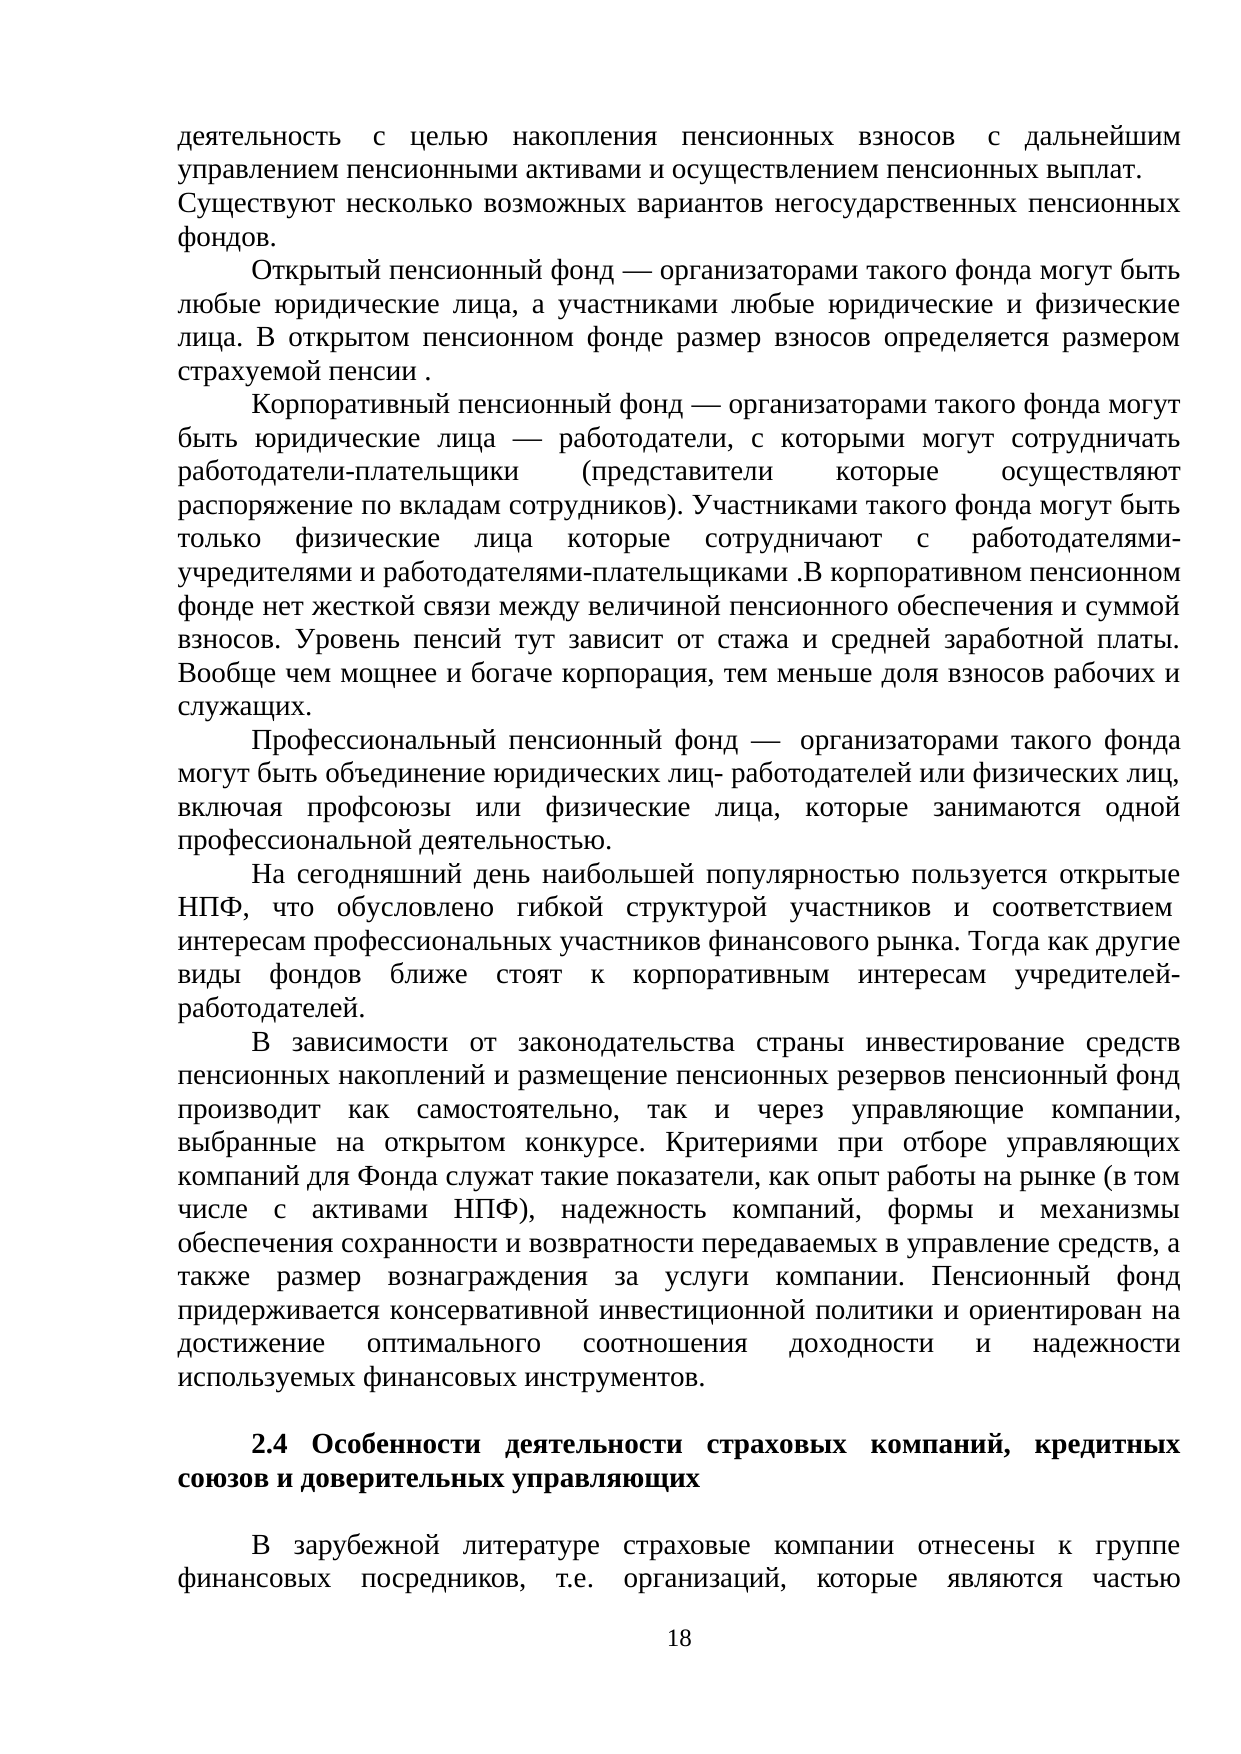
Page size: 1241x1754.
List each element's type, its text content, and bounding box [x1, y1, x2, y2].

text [177, 1527, 1181, 1594]
text В зависимости от законодательства страны инвестирование средств пенсионных накоплений и размещение пенсионных резервов пенсионный фонд производит как самостоятельно, так и через управляющие компании, выбранные на открытом конкурсе. Критериями при отборе управляющих компаний для Фонда служат такие показатели, как опыт работы на рынке (в том числе с активами НПФ), надежность компаний, формы и механизмы обеспечения сохранности и возвратности передаваемых в управление средств, а также размер вознаграждения за услуги компании. Пенсионный фонд придерживается консервативной инвестиционной политики и ориентирован на достижение оптимального соотношения доходности и надежности используемых финансовых инструментов. [177, 1024, 1181, 1393]
text На сегодняшний день наибольшей популярностью пользуется открытые НПФ, что обусловлено гибкой структурой участников и соответствием интересам профессиональных участников финансового рынка. Тогда как другие виды фондов ближе стоят к корпоративным интересам учредителей-работодателей. [177, 856, 1181, 1024]
text Существуют несколько возможных вариантов негосударственных пенсионных фондов. [177, 185, 1181, 252]
text 2.4 Особенности деятельности страховых компаний, кредитных союзов и доверительных управляющих [177, 1426, 1181, 1493]
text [177, 118, 1181, 185]
text Открытый пенсионный фонд — организаторами такого фонда могут быть любые юридические лица, а участниками любые юридические и физические лица. В открытом пенсионном фонде размер взносов определяется размером страхуемой пенсии . [177, 252, 1181, 386]
text Профессиональный пенсионный фонд — организаторами такого фонда могут быть объединение юридических лиц- работодателей или физических лиц, включая профсоюзы или физические лица, которые занимаются одной профессиональной деятельностью. [177, 722, 1181, 856]
text Корпоративный пенсионный фонд — организаторами такого фонда могут быть юридические лица — работодатели, с которыми могут сотрудничать работодатели-плательщики (представители которые осуществляют распоряжение по вкладам сотрудников). Участниками такого фонда могут быть только физические лица которые сотрудничают с работодателями-учредителями и работодателями-плательщиками .В корпоративном пенсионном фонде нет жесткой связи между величиной пенсионного обеспечения и суммой взносов. Уровень пенсий тут зависит от стажа и средней заработной платы. Вообще чем мощнее и богаче корпорация, тем меньше доля взносов рабочих и служащих. [177, 386, 1181, 722]
